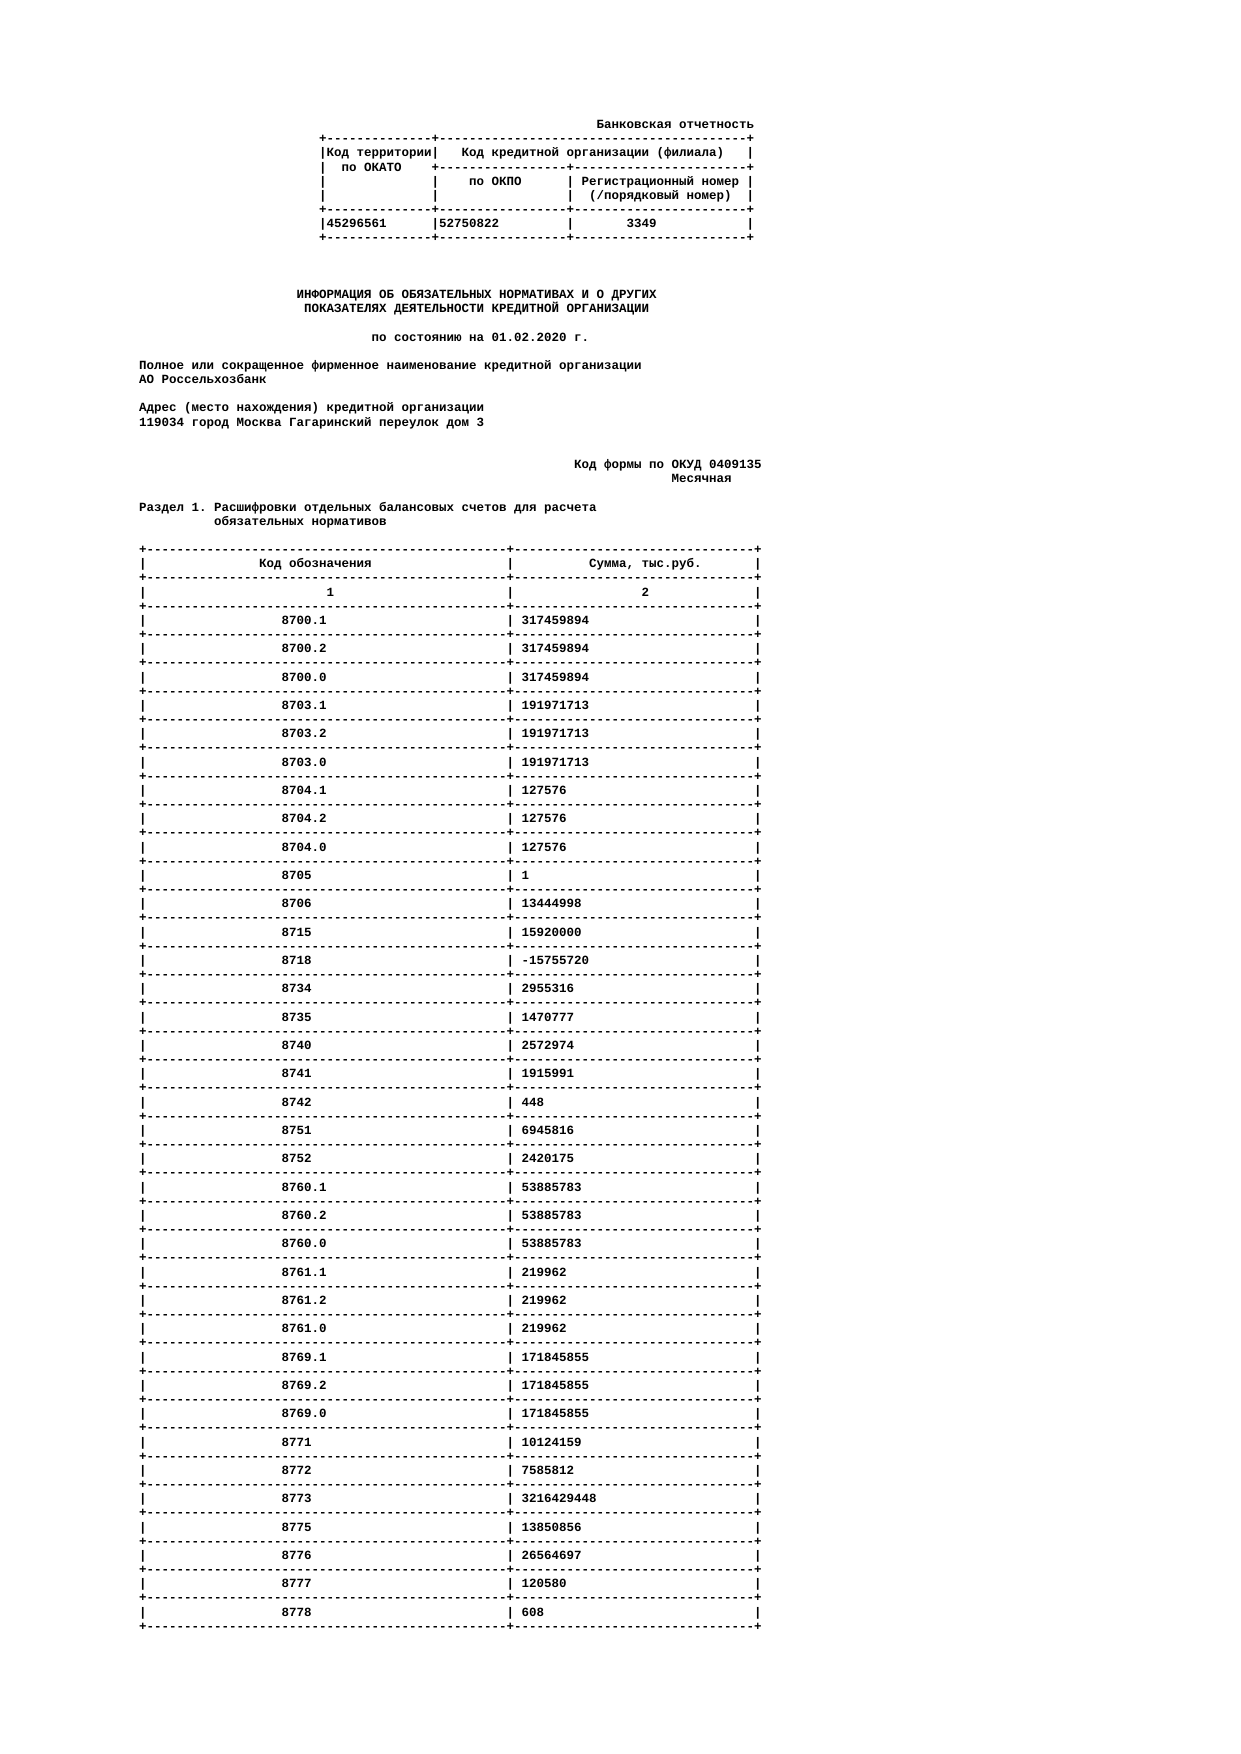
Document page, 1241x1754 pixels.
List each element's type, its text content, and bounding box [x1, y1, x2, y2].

text +------------------------------------------------+--------------------------------+ [139, 968, 1101, 982]
text +------------------------------------------------+--------------------------------+ [139, 770, 1101, 784]
text +------------------------------------------------+--------------------------------+ [139, 940, 1101, 954]
text Адрес (место нахождения) кредитной организации [139, 401, 1101, 416]
text | 8703.2 | 191971713 | [139, 727, 1101, 741]
text Код формы по ОКУД 0409135 [139, 458, 1101, 472]
text +------------------------------------------------+--------------------------------+ [139, 1308, 1101, 1322]
text | 8700.1 | 317459894 | [139, 614, 1101, 628]
text +------------------------------------------------+--------------------------------+ [139, 1478, 1101, 1492]
text +--------------+-----------------+-----------------------+ [139, 231, 1101, 246]
text ИНФОРМАЦИЯ ОБ ОБЯЗАТЕЛЬНЫХ НОРМАТИВАХ И О ДРУГИХ [139, 288, 1101, 302]
text Месячная [139, 472, 1101, 486]
text +------------------------------------------------+--------------------------------+ [139, 685, 1101, 699]
text по состоянию на 01.02.2020 г. [139, 331, 1101, 345]
text +------------------------------------------------+--------------------------------+ [139, 1223, 1101, 1237]
text | 8735 | 1470777 | [139, 1011, 1101, 1025]
text +------------------------------------------------+--------------------------------+ [139, 1506, 1101, 1521]
text | 1 | 2 | [139, 586, 1101, 600]
text +------------------------------------------------+--------------------------------+ [139, 1365, 1101, 1379]
text +------------------------------------------------+--------------------------------+ [139, 571, 1101, 586]
text | 8715 | 15920000 | [139, 926, 1101, 940]
text | 8703.1 | 191971713 | [139, 699, 1101, 713]
text +------------------------------------------------+--------------------------------+ [139, 1110, 1101, 1124]
text | 8703.0 | 191971713 | [139, 756, 1101, 770]
text | 8778 | 608 | [139, 1606, 1101, 1620]
text | 8742 | 448 | [139, 1096, 1101, 1110]
text | 8761.1 | 219962 | [139, 1266, 1101, 1280]
text +------------------------------------------------+--------------------------------+ [139, 656, 1101, 671]
text | 8773 | 3216429448 | [139, 1492, 1101, 1506]
text Полное или сокращенное фирменное наименование кредитной организации [139, 359, 1101, 373]
text +------------------------------------------------+--------------------------------+ [139, 628, 1101, 642]
text +--------------+-----------------------------------------+ [139, 132, 1101, 146]
text +------------------------------------------------+--------------------------------+ [139, 1195, 1101, 1209]
text +------------------------------------------------+--------------------------------+ [139, 826, 1101, 841]
text | 8752 | 2420175 | [139, 1152, 1101, 1166]
text | по ОКАТО +-----------------+-----------------------+ [139, 161, 1101, 175]
text +------------------------------------------------+--------------------------------+ [139, 798, 1101, 812]
text Банковская отчетность [139, 118, 1101, 132]
text +------------------------------------------------+--------------------------------+ [139, 1280, 1101, 1294]
text | 8769.0 | 171845855 | [139, 1407, 1101, 1421]
text +------------------------------------------------+--------------------------------+ [139, 713, 1101, 727]
text | 8760.2 | 53885783 | [139, 1209, 1101, 1223]
text +------------------------------------------------+--------------------------------+ [139, 883, 1101, 897]
text +------------------------------------------------+--------------------------------+ [139, 996, 1101, 1011]
text | 8777 | 120580 | [139, 1577, 1101, 1591]
text | 8741 | 1915991 | [139, 1067, 1101, 1081]
text 119034 город Москва Гагаринский переулок дом 3 [139, 416, 1101, 430]
text | 8704.2 | 127576 | [139, 812, 1101, 826]
text +------------------------------------------------+--------------------------------+ [139, 1025, 1101, 1039]
text | 8705 | 1 | [139, 869, 1101, 883]
text | 8704.1 | 127576 | [139, 784, 1101, 798]
text +------------------------------------------------+--------------------------------+ [139, 1336, 1101, 1351]
text +------------------------------------------------+--------------------------------+ [139, 1166, 1101, 1181]
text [139, 1591, 1101, 1606]
text | 8740 | 2572974 | [139, 1039, 1101, 1053]
text | 8706 | 13444998 | [139, 897, 1101, 911]
text +------------------------------------------------+--------------------------------+ [139, 855, 1101, 869]
text | 8772 | 7585812 | [139, 1464, 1101, 1478]
text ПОКАЗАТЕЛЯХ ДЕЯТЕЛЬНОСТИ КРЕДИТНОЙ ОРГАНИЗАЦИИ [139, 302, 1101, 316]
text | 8761.2 | 219962 | [139, 1294, 1101, 1308]
text +------------------------------------------------+--------------------------------+ [139, 1053, 1101, 1067]
text +------------------------------------------------+--------------------------------+ [139, 741, 1101, 756]
text |Код территории| Код кредитной организации (филиала) | [139, 146, 1101, 161]
text | 8704.0 | 127576 | [139, 841, 1101, 855]
text | 8751 | 6945816 | [139, 1124, 1101, 1138]
text | 8769.2 | 171845855 | [139, 1379, 1101, 1393]
text | 8775 | 13850856 | [139, 1521, 1101, 1535]
text +------------------------------------------------+--------------------------------+ [139, 1251, 1101, 1266]
text |45296561 |52750822 | 3349 | [139, 217, 1101, 231]
text +------------------------------------------------+--------------------------------+ [139, 1393, 1101, 1407]
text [139, 1563, 1101, 1577]
text +------------------------------------------------+--------------------------------+ [139, 1535, 1101, 1549]
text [139, 1620, 1101, 1634]
text | 8761.0 | 219962 | [139, 1322, 1101, 1336]
text | 8734 | 2955316 | [139, 982, 1101, 996]
text +------------------------------------------------+--------------------------------+ [139, 1450, 1101, 1464]
text +------------------------------------------------+--------------------------------+ [139, 911, 1101, 926]
text | Код обозначения | Сумма, тыс.руб. | [139, 557, 1101, 571]
text +------------------------------------------------+--------------------------------+ [139, 1081, 1101, 1096]
text | | | (/порядковый номер) | [139, 189, 1101, 203]
text +------------------------------------------------+--------------------------------+ [139, 1138, 1101, 1152]
text +--------------+-----------------+-----------------------+ [139, 203, 1101, 217]
text +------------------------------------------------+--------------------------------+ [139, 543, 1101, 557]
text +------------------------------------------------+--------------------------------+ [139, 1421, 1101, 1436]
text | | по ОКПО | Регистрационный номер | [139, 175, 1101, 189]
text АО Россельхозбанк [139, 373, 1101, 387]
text | 8769.1 | 171845855 | [139, 1351, 1101, 1365]
text | 8760.0 | 53885783 | [139, 1237, 1101, 1251]
text +------------------------------------------------+--------------------------------+ [139, 600, 1101, 614]
text | 8700.2 | 317459894 | [139, 642, 1101, 656]
text Раздел 1. Расшифровки отдельных балансовых счетов для расчета [139, 501, 1101, 515]
text | 8700.0 | 317459894 | [139, 671, 1101, 685]
text | 8760.1 | 53885783 | [139, 1181, 1101, 1195]
text обязательных нормативов [139, 515, 1101, 529]
text | 8771 | 10124159 | [139, 1436, 1101, 1450]
text | 8776 | 26564697 | [139, 1549, 1101, 1563]
text | 8718 | -15755720 | [139, 954, 1101, 968]
